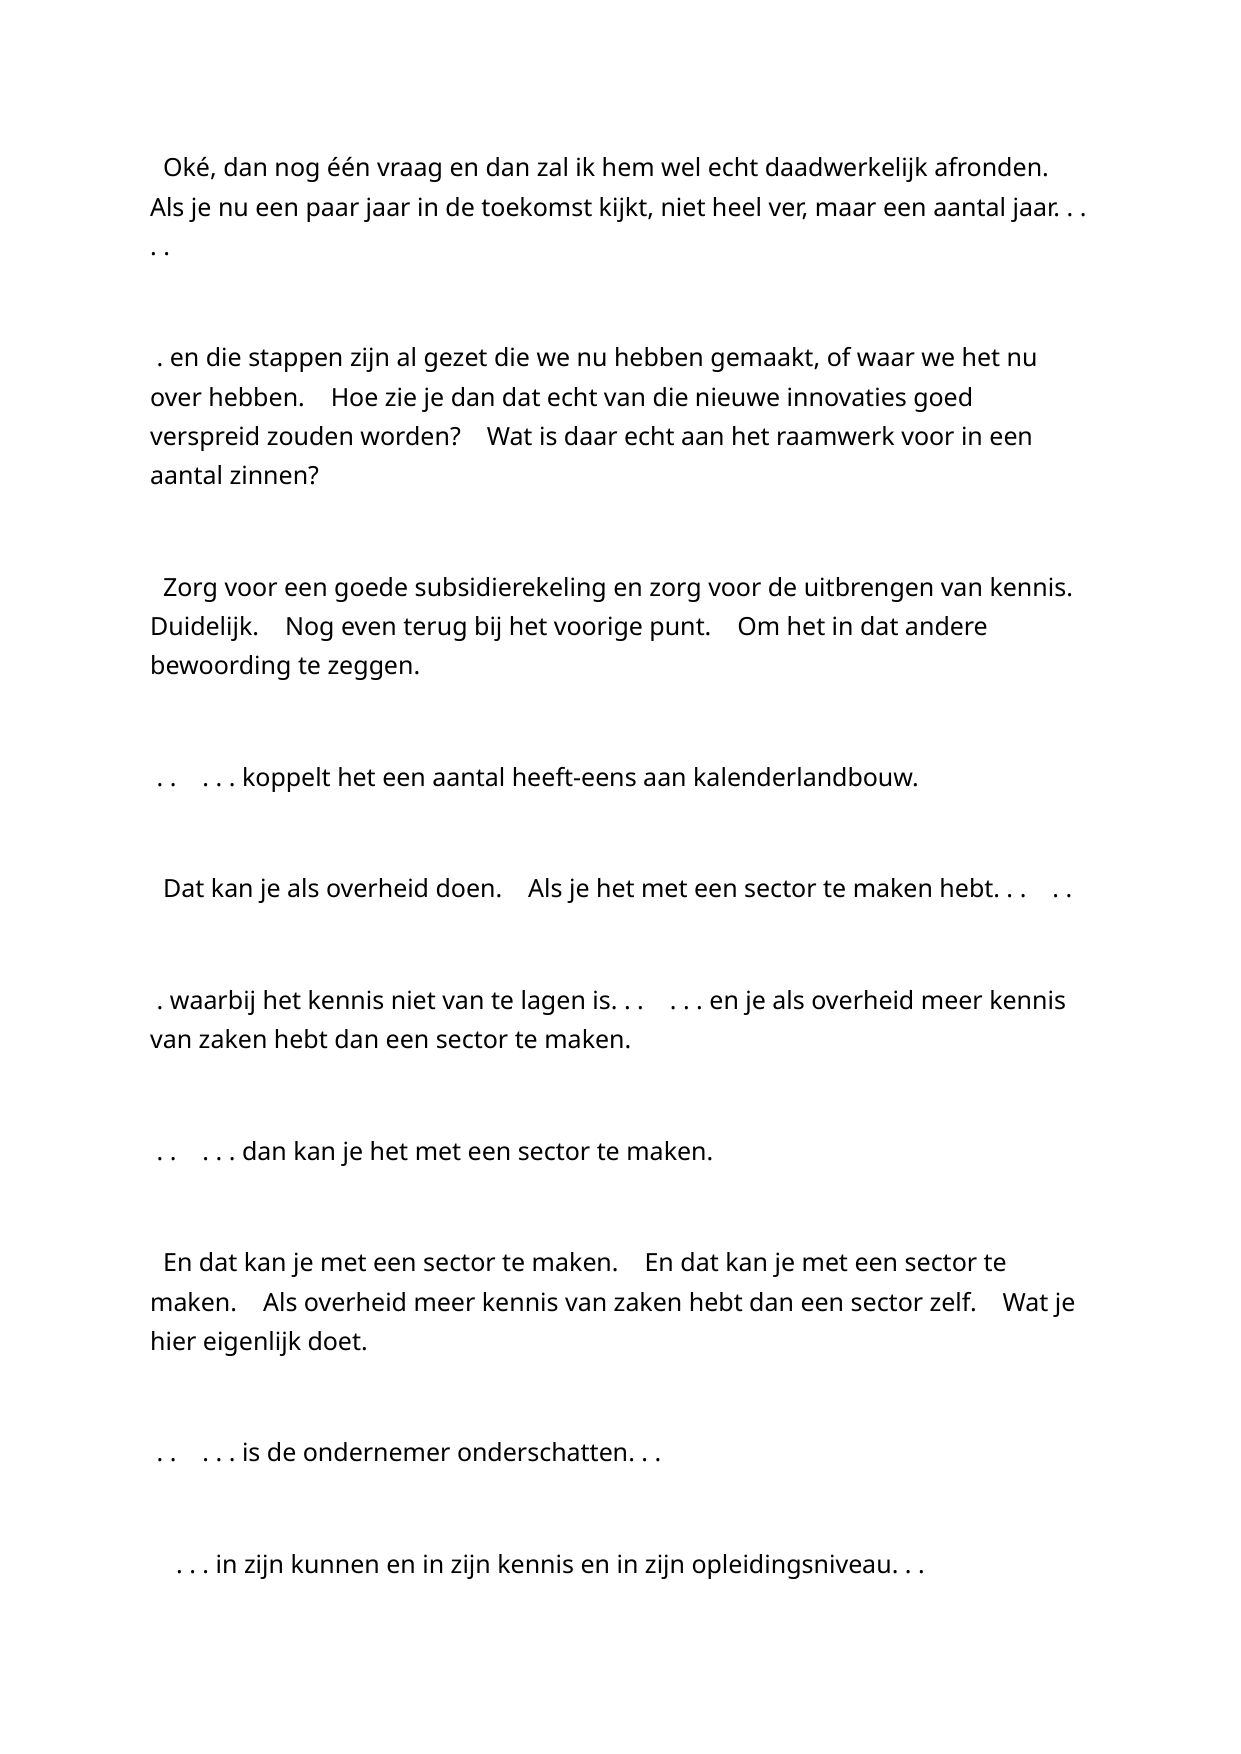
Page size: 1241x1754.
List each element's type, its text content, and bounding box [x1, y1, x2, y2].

text . . . . . koppelt het een aantal heeft-eens aan kalenderlandbouw. [150, 759, 1090, 793]
text En dat kan je met een sector te maken. En dat kan je met een sector te maken. Als overheid meer kennis van zaken hebt dan een sector zelf. Wat je hier eigenlijk doet. [150, 1245, 1090, 1357]
text Oké, dan nog één vraag en dan zal ik hem wel echt daadwerkelijk afronden. Als je nu een paar jaar in de toekomst kijkt, niet heel ver, maar een aantal jaar. . . . . [150, 150, 1090, 262]
text . waarbij het kennis niet van te lagen is. . . . . . en je als overheid meer kennis van zaken hebt dan een sector te maken. [150, 982, 1090, 1056]
text . . . in zijn kunnen en in zijn kennis en in zijn opleidingsniveau. . . [150, 1547, 1090, 1581]
text Zorg voor een goede subsidierekeling en zorg voor de uitbrengen van kennis. Duidelijk. Nog even terug bij het voorige punt. Om het in dat andere bewoording te zeggen. [150, 569, 1090, 682]
text . . . . . is de ondernemer onderschatten. . . [150, 1435, 1090, 1469]
text . en die stappen zijn al gezet die we nu hebben gemaakt, of waar we het nu over hebben. Hoe zie je dan dat echt van die nieuwe innovaties goed verspreid zouden worden? Wat is daar echt aan het raamwerk voor in een aantal zinnen? [150, 340, 1090, 492]
text Dat kan je als overheid doen. Als je het met een sector te maken hebt. . . . . [150, 871, 1090, 905]
text . . . . . dan kan je het met een sector te maken. [150, 1133, 1090, 1167]
